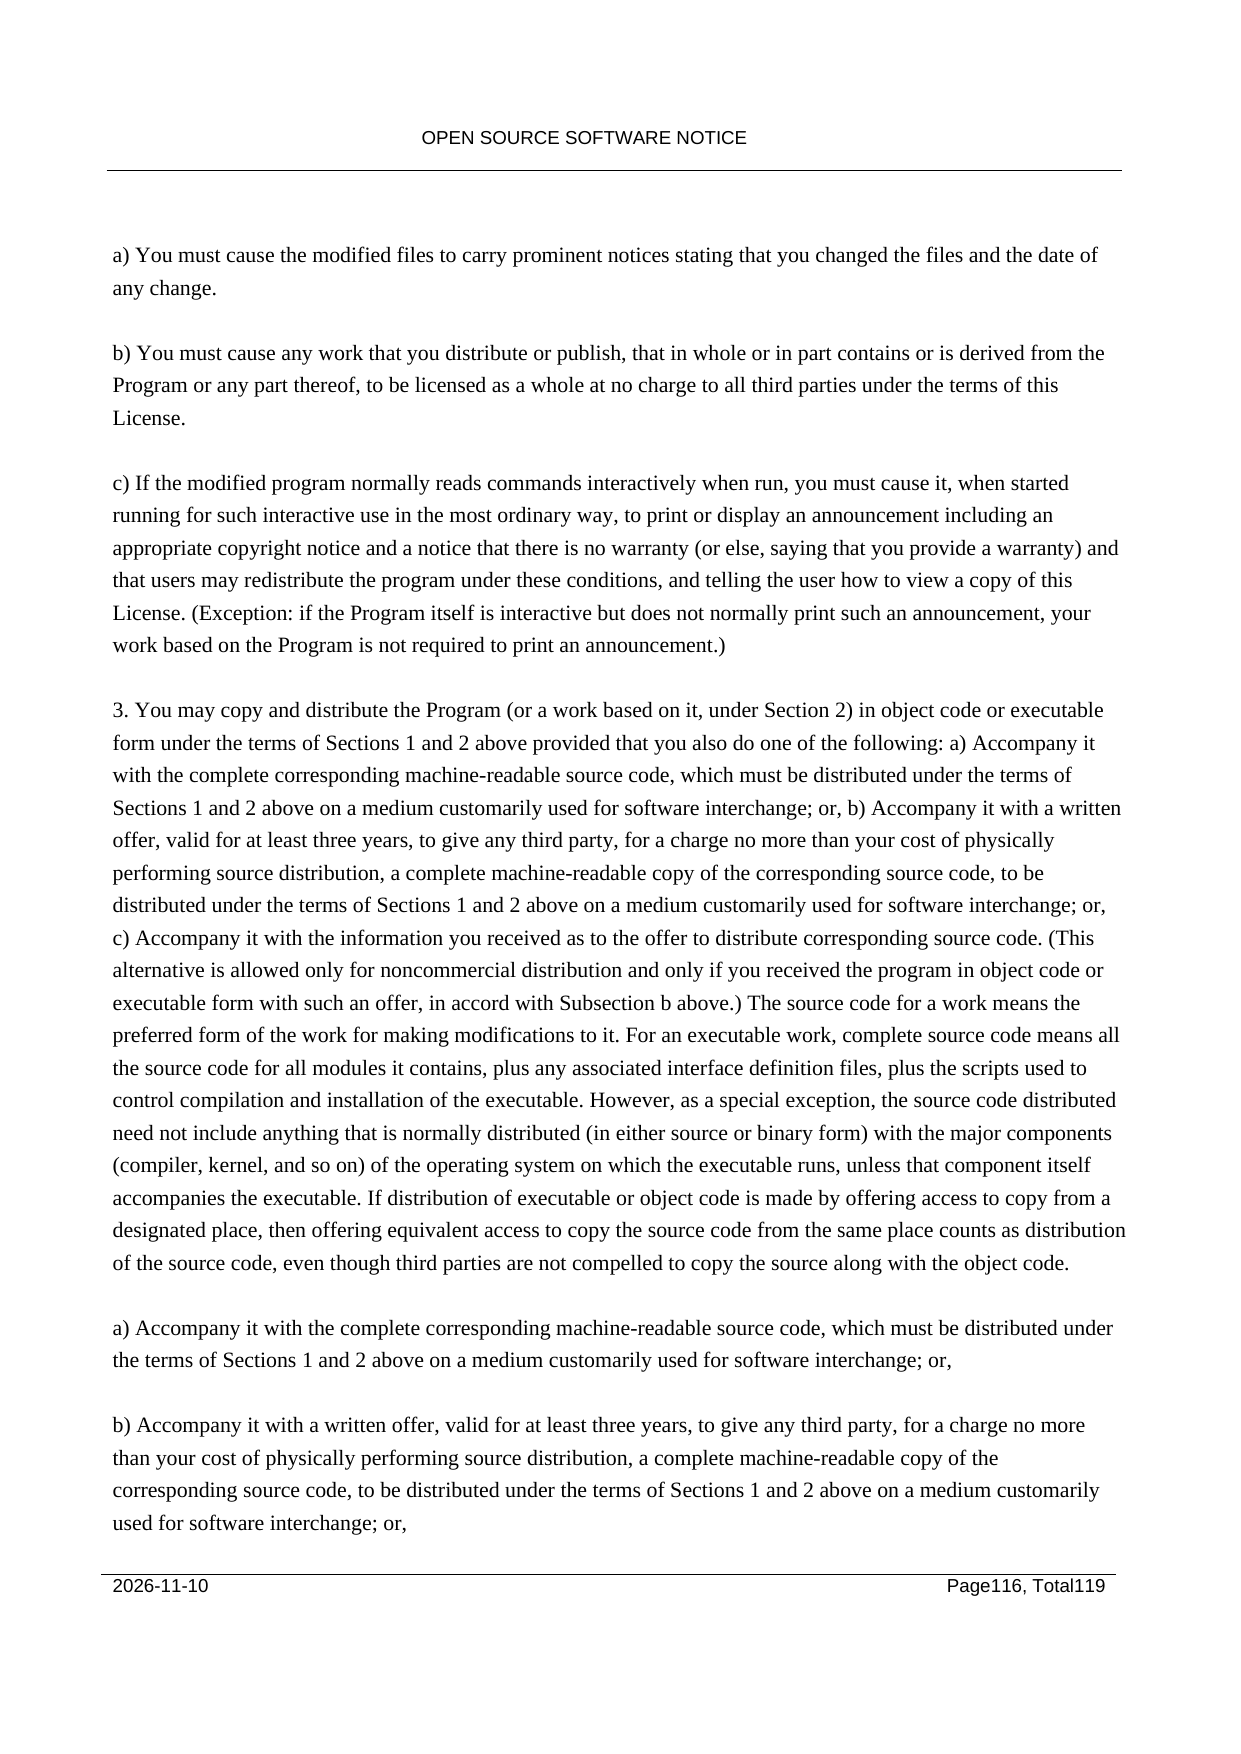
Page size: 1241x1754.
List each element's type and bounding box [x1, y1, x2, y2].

text [112, 206, 1128, 1539]
